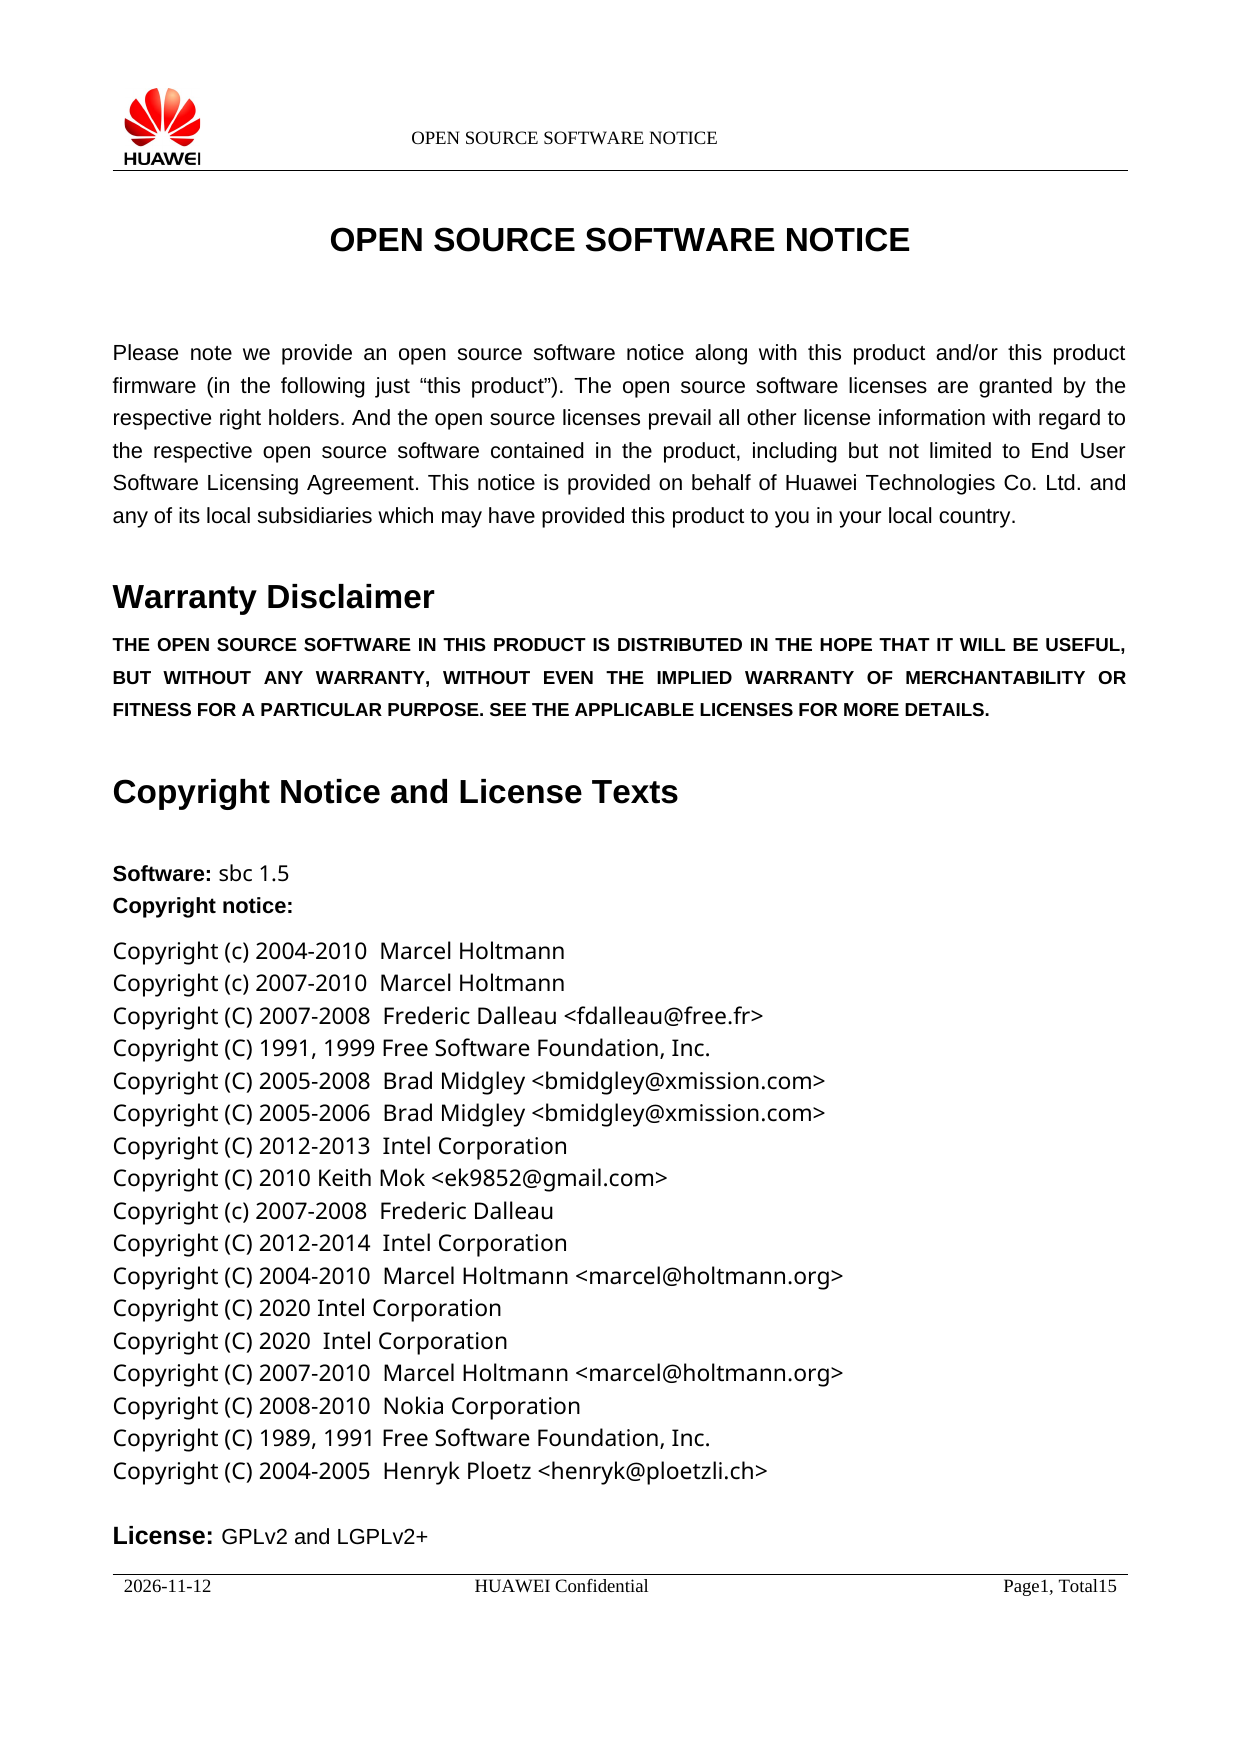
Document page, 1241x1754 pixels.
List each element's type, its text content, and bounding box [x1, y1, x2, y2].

text License: GPLv2 and LGPLv2+ [112, 1519, 1128, 1551]
title Software: sbc 1.5 [112, 856, 1128, 889]
text OPEN SOURCE SOFTWARE NOTICE [112, 206, 1128, 271]
picture [124, 88, 201, 165]
text Warranty Disclaimer [112, 564, 1128, 629]
text The open source software in this product is distributed in the hope that it will be useful, but WITHOUT ANY WARRANTY, without even the implied warranty of MERCHANTABILITY or FITNESS FOR A PARTICULAR PURPOSE. See the applicable licenses for more details. [112, 629, 1128, 726]
text Copyright notice: [112, 889, 1128, 921]
text Copyright Notice and License Texts [112, 759, 1128, 824]
text Copyright (c) 2004-2010 Marcel Holtmann Copyright (c) 2007-2010 Marcel Holtmann Copyright (C) 2007-2008 Frederic Dalleau <fdalleau@free.fr> Copyright (C) 1991, 1999 Free Software Foundation, Inc. Copyright (C) 2005-2008 Brad Midgley <bmidgley@xmission.com> Copyright (C) 2005-2006 Brad Midgley <bmidgley@xmission.com> Copyright (C) 2012-2013 Intel Corporation Copyright (C) 2010 Keith Mok <ek9852@gmail.com> Copyright (c) 2007-2008 Frederic Dalleau Copyright (C) 2012-2014 Intel Corporation Copyright (C) 2004-2010 Marcel Holtmann <marcel@holtmann.org> Copyright (C) 2020 Intel Corporation Copyright (C) 2020 Intel Corporation Copyright (C) 2007-2010 Marcel Holtmann <marcel@holtmann.org> Copyright (C) 2008-2010 Nokia Corporation Copyright (C) 1989, 1991 Free Software Foundation, Inc. Copyright (C) 2004-2005 Henryk Ploetz <henryk@ploetzli.ch> [112, 934, 1128, 1519]
text Please note we provide an open source software notice along with this product and/or this product firmware (in the following just “this product”). The open source software licenses are granted by the respective right holders. And the open source licenses prevail all other license information with regard to the respective open source software contained in the product, including but not limited to End User Software Licensing Agreement. This notice is provided on behalf of Huawei Technologies Co. Ltd. and any of its local subsidiaries which may have provided this product to you in your local country. [112, 336, 1128, 531]
